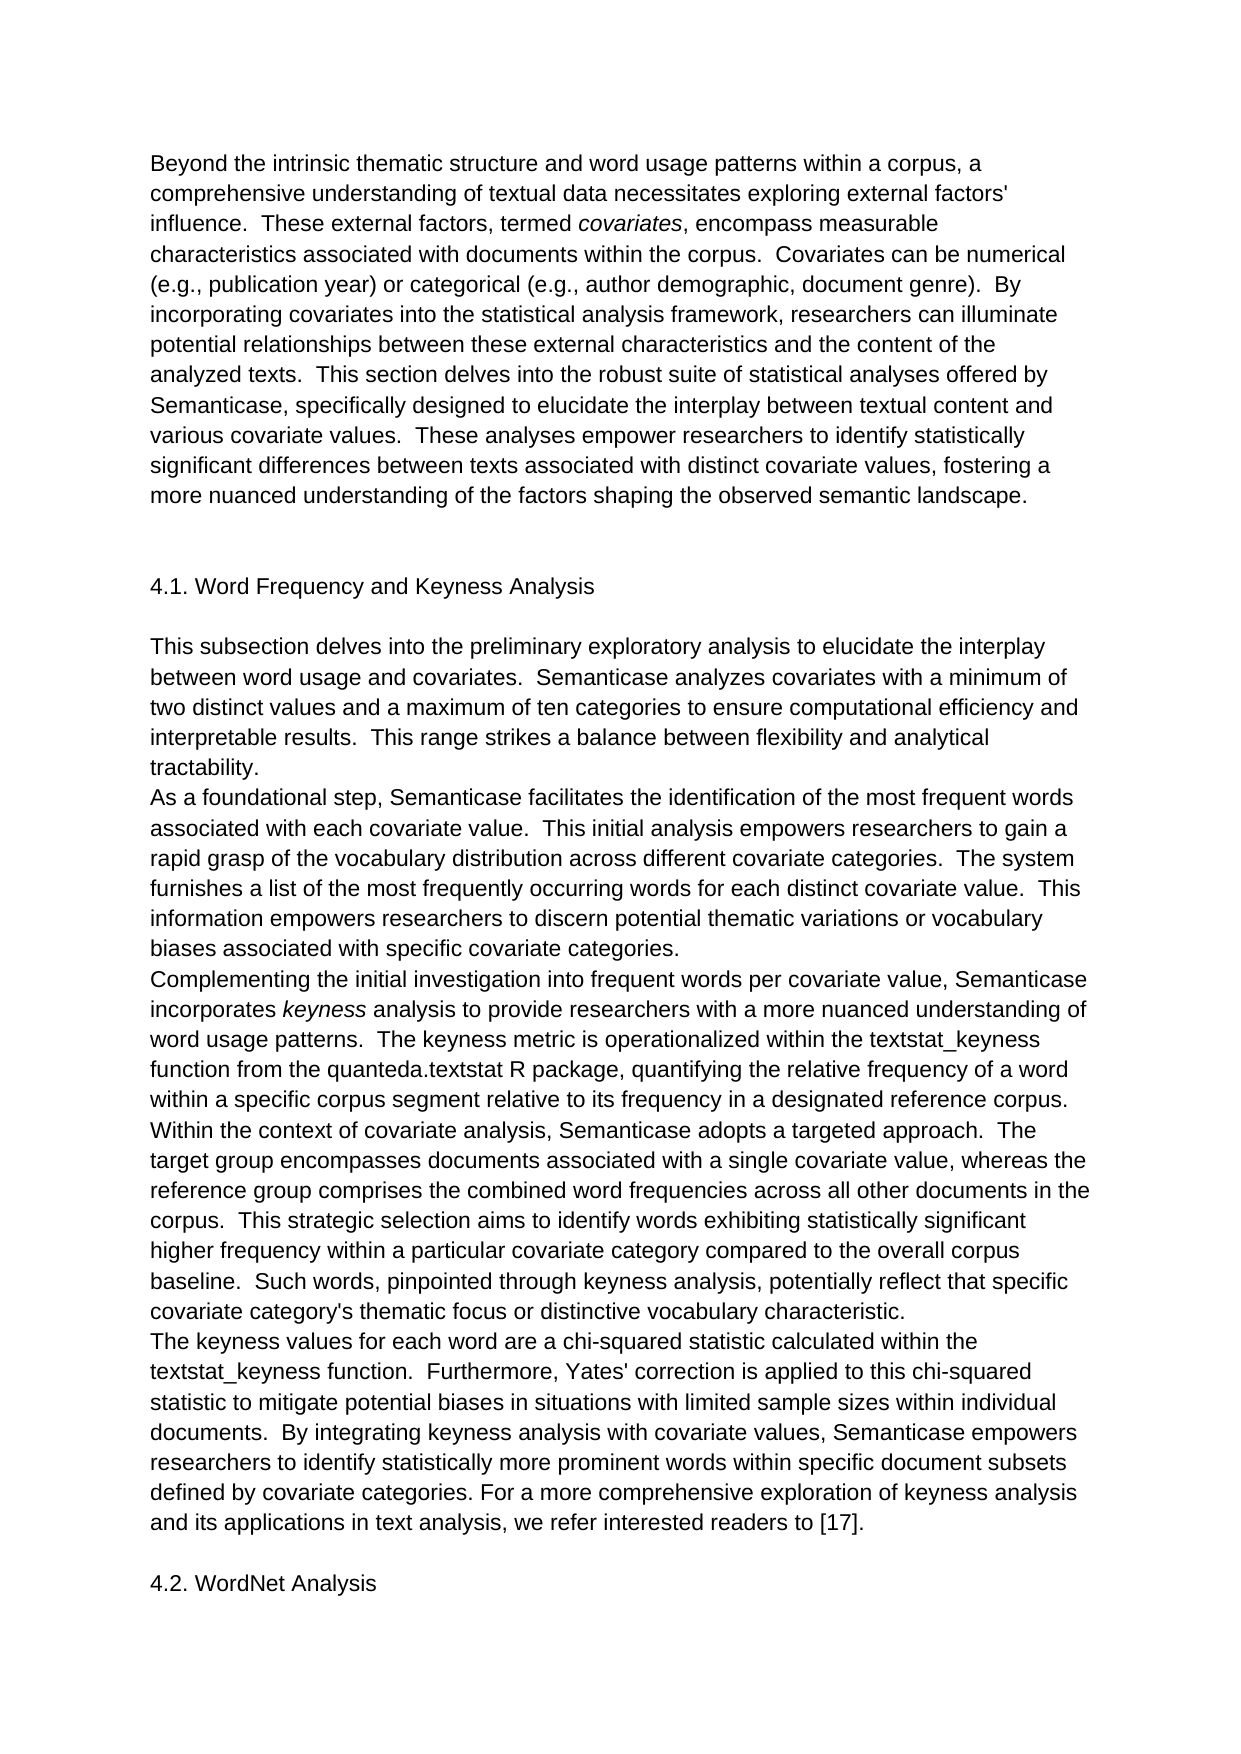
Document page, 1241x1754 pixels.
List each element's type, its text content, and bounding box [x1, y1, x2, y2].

text Complementing the initial investigation into frequent words per covariate value, Semanticase incorporates keyness analysis to provide researchers with a more nuanced understanding of word usage patterns. The keyness metric is operationalized within the textstat_keyness function from the quanteda.textstat R package, quantifying the relative frequency of a word within a specific corpus segment relative to its frequency in a designated reference corpus. Within the context of covariate analysis, Semanticase adopts a targeted approach. The target group encompasses documents associated with a single covariate value, whereas the reference group comprises the combined word frequencies across all other documents in the corpus. This strategic selection aims to identify words exhibiting statistically significant higher frequency within a particular covariate category compared to the overall corpus baseline. Such words, pinpointed through keyness analysis, potentially reflect that specific covariate category's thematic focus or distinctive vocabulary characteristic. [150, 966, 1090, 1324]
text 4.1. Word Frequency and Keyness Analysis [150, 573, 1090, 599]
text This subsection delves into the preliminary exploratory analysis to elucidate the interplay between word usage and covariates. Semanticase analyzes covariates with a minimum of two distinct values and a maximum of ten categories to ensure computational efficiency and interpretable results. This range strikes a balance between flexibility and analytical tractability. [150, 633, 1090, 781]
text 4.2. WordNet Analysis [150, 1570, 1090, 1596]
text The keyness values for each word are a chi-squared statistic calculated within the textstat_keyness function. Furthermore, Yates' correction is applied to this chi-squared statistic to mitigate potential biases in situations with limited sample sizes within individual documents. By integrating keyness analysis with covariate values, Semanticase empowers researchers to identify statistically more prominent words within specific document subsets defined by covariate categories. For a more comprehensive exploration of keyness analysis and its applications in text analysis, we refer interested readers to [17]. [150, 1328, 1090, 1536]
text Beyond the intrinsic thematic structure and word usage patterns within a corpus, a comprehensive understanding of textual data necessitates exploring external factors' influence. These external factors, termed covariates, encompass measurable characteristics associated with documents within the corpus. Covariates can be numerical (e.g., publication year) or categorical (e.g., author demographic, document genre). By incorporating covariates into the statistical analysis framework, researchers can illuminate potential relationships between these external characteristics and the content of the analyzed texts. This section delves into the robust suite of statistical analyses offered by Semanticase, specifically designed to elucidate the interplay between textual content and various covariate values. These analyses empower researchers to identify statistically significant differences between texts associated with distinct covariate values, fostering a more nuanced understanding of the factors shaping the observed semantic landscape. [150, 150, 1090, 509]
text As a foundational step, Semanticase facilitates the identification of the most frequent words associated with each covariate value. This initial analysis empowers researchers to gain a rapid grasp of the vocabulary distribution across different covariate categories. The system furnishes a list of the most frequently occurring words for each distinct covariate value. This information empowers researchers to discern potential thematic variations or vocabulary biases associated with specific covariate categories. [150, 784, 1090, 962]
